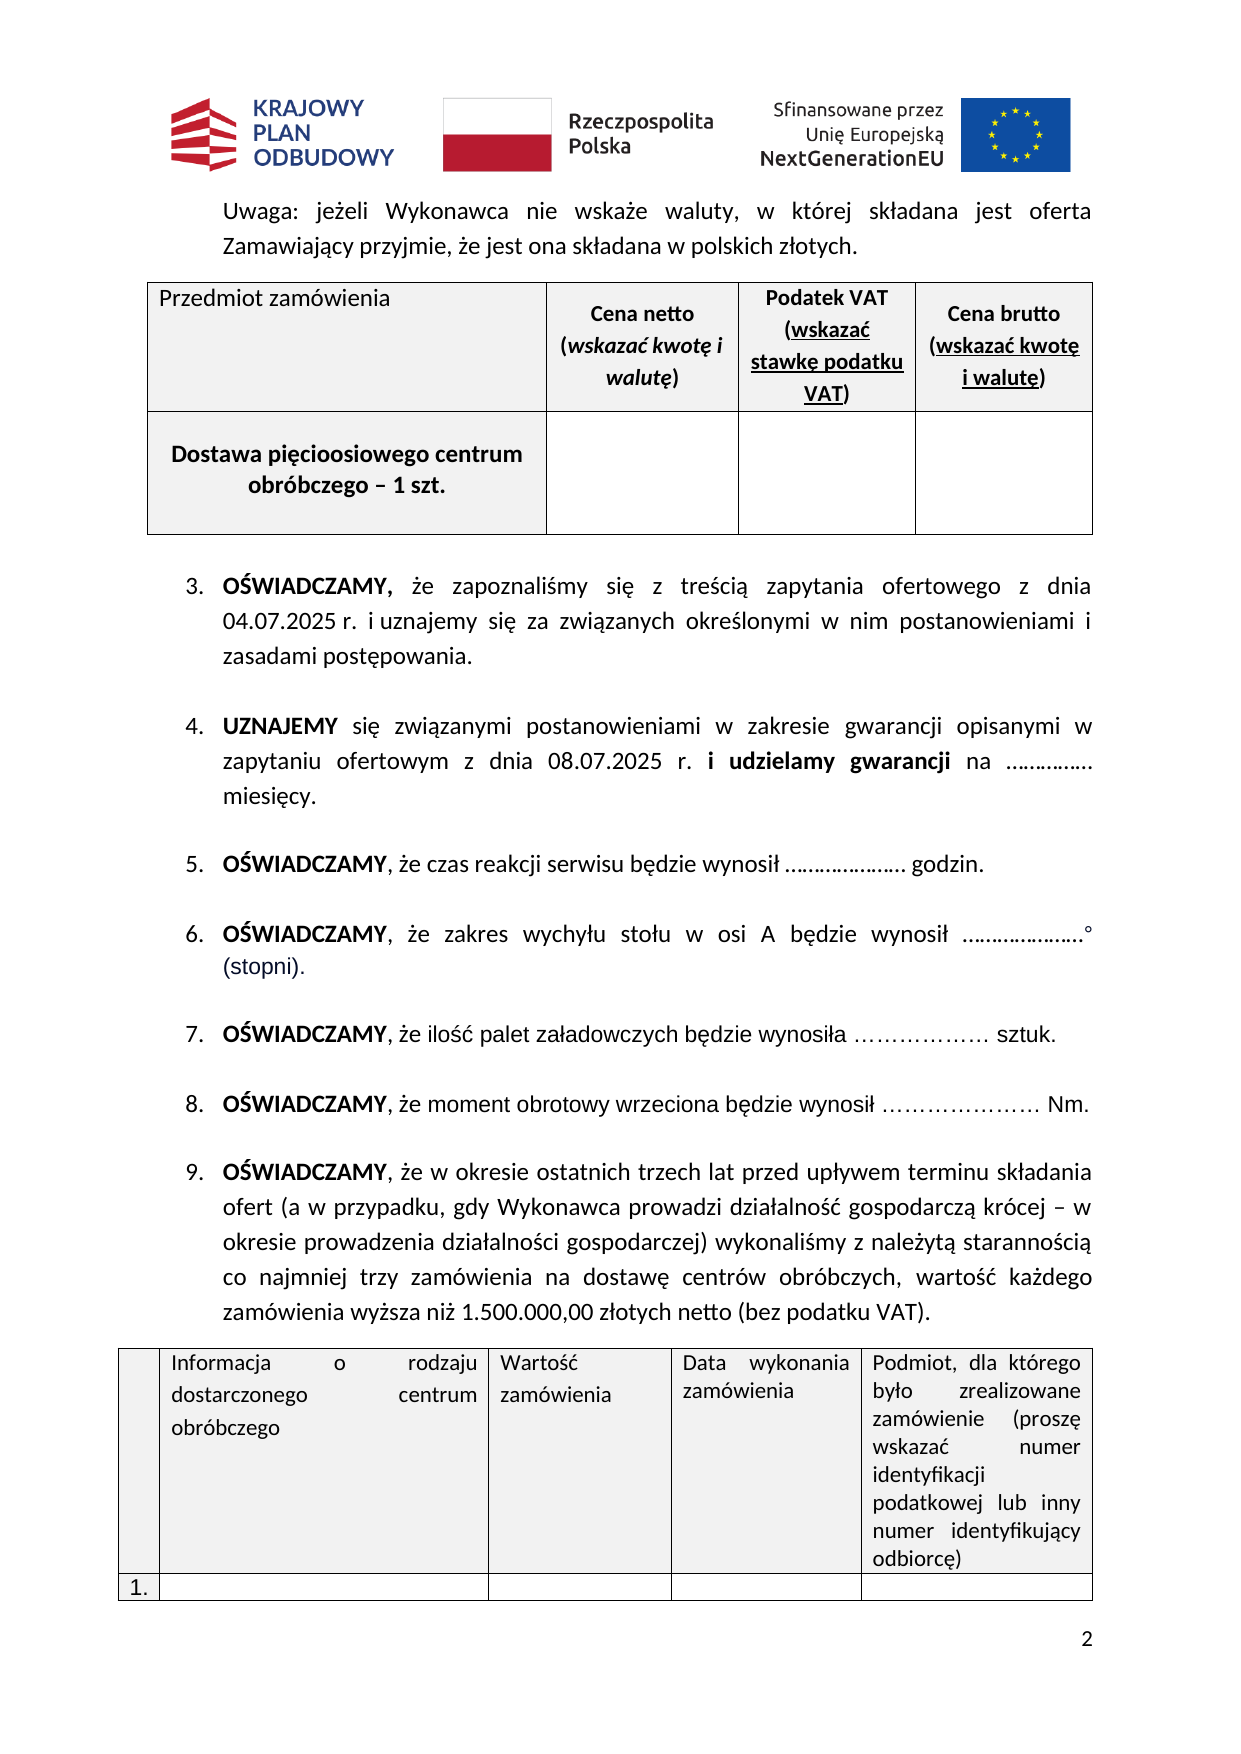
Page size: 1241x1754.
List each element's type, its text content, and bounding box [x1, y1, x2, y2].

list OŚWIADCZAMY, że zakres wychyłu stołu w osi A będzie wynosił …………………° (stopni). [185, 918, 1093, 979]
list OŚWIADCZAMY, że czas reakcji serwisu będzie wynosił ………………… godzin. [185, 848, 1093, 879]
table_header Data wykonania zamówienia [672, 1349, 861, 1573]
table_cell [916, 412, 1092, 534]
table_cell [160, 1574, 488, 1600]
table_cell [672, 1574, 861, 1600]
table_header Przedmiot zamówienia [148, 283, 546, 411]
table_cell [739, 412, 915, 534]
table_cell 1. [119, 1574, 159, 1600]
table_header Cena netto (wskazać kwotę i walutę) [547, 283, 738, 411]
table_cell Dostawa pięcioosiowego centrum obróbczego – 1 szt. [148, 412, 546, 534]
table_header Informacja o rodzaju dostarczonego centrum obróbczego [160, 1349, 488, 1573]
table_cell [862, 1574, 1092, 1600]
list OŚWIADCZAMY, że moment obrotowy wrzeciona będzie wynosił ………………… Nm. [185, 1088, 1093, 1118]
list OŚWIADCZAMY, że zapoznaliśmy się z treścią zapytania ofertowego z dnia 04.07.2025 r. i uznajemy się za związanych określonymi w nim postanowieniami i zasadami postępowania. [185, 570, 1093, 671]
list UZNAJEMY się związanymi postanowieniami w zakresie gwarancji opisanymi w zapytaniu ofertowym z dnia 08.07.2025 r. i udzielamy gwarancji na …………… miesięcy. [185, 710, 1093, 811]
table_cell [547, 412, 738, 534]
list OŚWIADCZAMY, że ilość palet załadowczych będzie wynosiła ……………… sztuk. [185, 1018, 1093, 1048]
list Uwaga: jeżeli Wykonawca nie wskaże waluty, w której składana jest oferta Zamawiający przyjmie, że jest ona składana w polskich złotych. [223, 195, 1093, 260]
table_header [119, 1349, 159, 1573]
table_header Podmiot, dla którego było zrealizowane zamówienie (proszę wskazać numer identyfikacji podatkowej lub inny numer identyfikujący odbiorcę) [862, 1349, 1092, 1573]
table_header Podatek VAT (wskazać stawkę podatku VAT) [739, 283, 915, 411]
table_header Cena brutto (wskazać kwotę i walutę) [916, 283, 1092, 411]
list OŚWIADCZAMY, że w okresie ostatnich trzech lat przed upływem terminu składania ofert (a w przypadku, gdy Wykonawca prowadzi działalność gospodarczą krócej – w okresie prowadzenia działalności gospodarczej) wykonaliśmy z należytą starannością co najmniej trzy zamówienia na dostawę centrów obróbczych, wartość każdego zamówienia wyższa niż 1.500.000,00 złotych netto (bez podatku VAT). [185, 1156, 1093, 1326]
table_cell [489, 1574, 671, 1600]
table_header Wartość zamówienia [489, 1349, 671, 1573]
